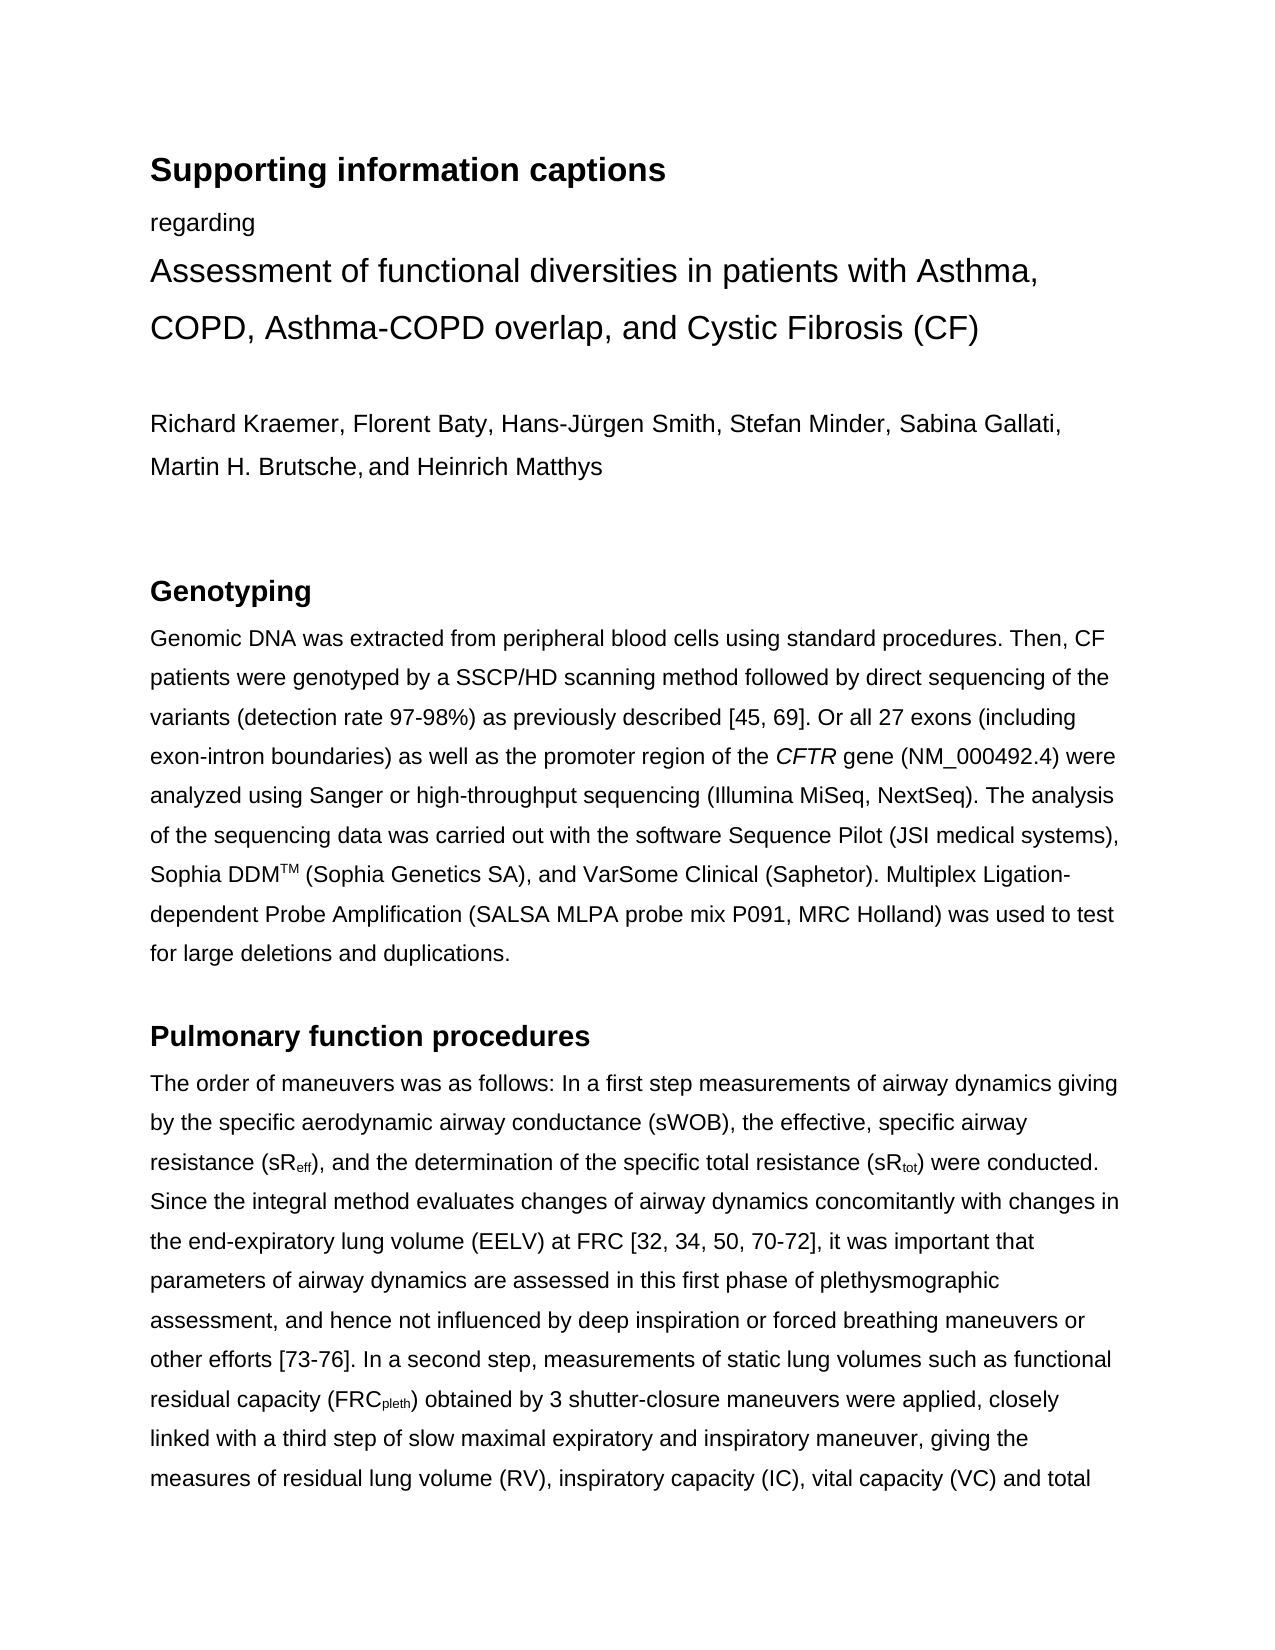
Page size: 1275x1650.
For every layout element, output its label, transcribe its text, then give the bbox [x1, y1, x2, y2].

text Genomic DNA was extracted from peripheral blood cells using standard procedures. Then, CF patients were genotyped by a SSCP/HD scanning method followed by direct sequencing of the variants (detection rate 97-98%) as previously described [45, 69]. Or all 27 exons (including exon-intron boundaries) as well as the promoter region of the CFTR gene (NM_000492.4) were analyzed using Sanger or high-throughput sequencing (Illumina MiSeq, NextSeq). The analysis of the sequencing data was carried out with the software Sequence Pilot (JSI medical systems), Sophia DDMTM (Sophia Genetics SA), and VarSome Clinical (Saphetor). Multiplex Ligation-dependent Probe Amplification (SALSA MLPA probe mix P091, MRC Holland) was used to test for large deletions and duplications. [150, 624, 1125, 967]
text Pulmonary function procedures [150, 1019, 1125, 1053]
text Assessment of functional diversities in patients with Asthma, COPD, Asthma-COPD overlap, and Cystic Fibrosis (CF) [150, 251, 1125, 347]
text Genotyping [150, 574, 1125, 608]
text regarding [150, 208, 1125, 236]
text Martin H. Brutsche, and Heinrich Matthys [150, 452, 1125, 481]
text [150, 1070, 1125, 1491]
text Supporting information captions [150, 150, 1125, 188]
text Richard Kraemer, Florent Baty, Hans-Jürgen Smith, Stefan Minder, Sabina Gallati, [150, 409, 1125, 438]
